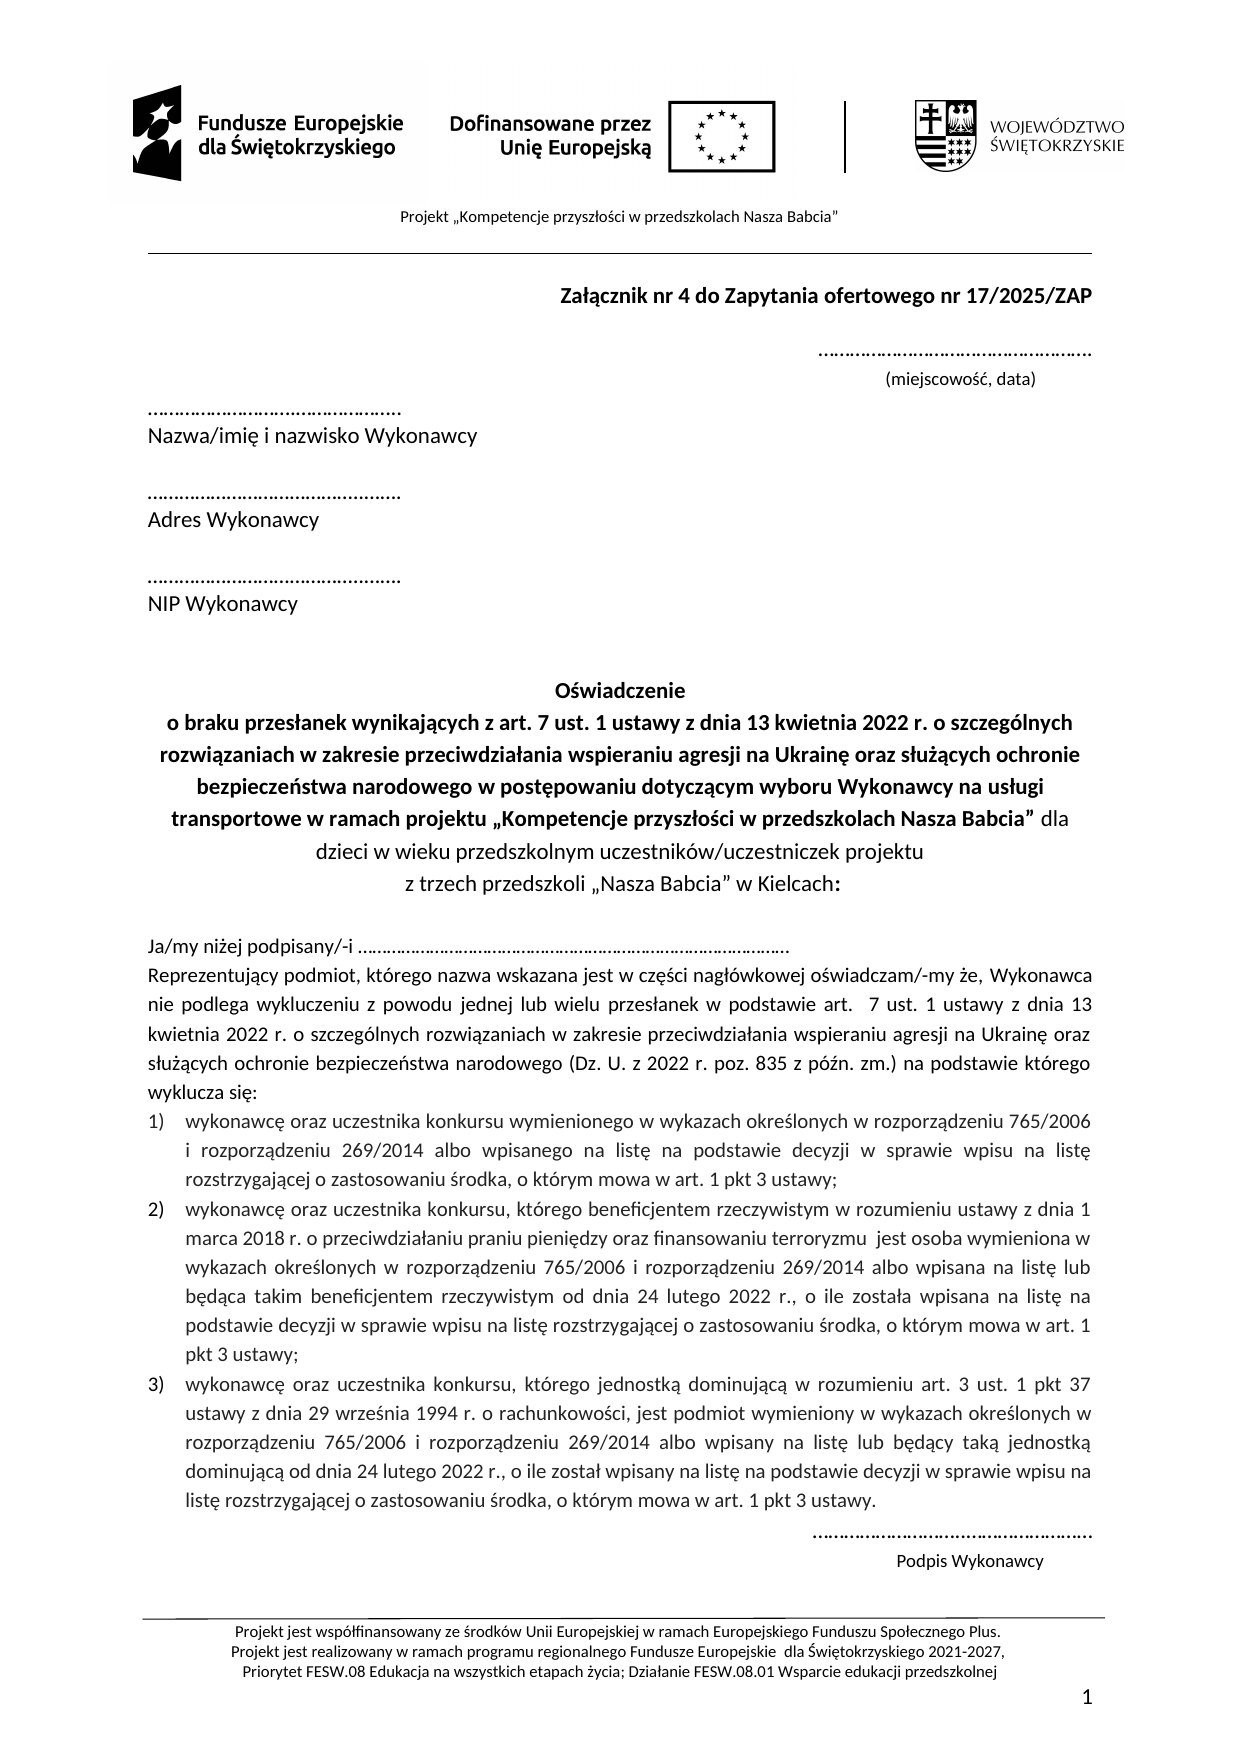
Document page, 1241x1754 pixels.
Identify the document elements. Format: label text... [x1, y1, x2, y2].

text Adres Wykonawcy [148, 505, 1093, 533]
text ……………………………………………. [148, 334, 1093, 363]
list wykonawcę oraz uczestnika konkursu, którego beneficjentem rzeczywistym w rozumieniu ustawy z dnia 1 marca 2018 r. o przeciwdziałaniu praniu pieniędzy oraz finansowaniu terroryzmu jest osoba wymieniona w wykazach określonych w rozporządzeniu 765/2006 i rozporządzeniu 269/2014 albo wpisana na listę lub będąca takim beneficjentem rzeczywistym od dnia 24 lutego 2022 r., o ile została wpisana na listę na podstawie decyzji w sprawie wpisu na listę rozstrzygającej o zastosowaniu środka, o którym mowa w art. 1 pkt 3 ustawy; [148, 1196, 1093, 1367]
list wykonawcę oraz uczestnika konkursu wymienionego w wykazach określonych w rozporządzeniu 765/2006 i rozporządzeniu 269/2014 albo wpisanego na listę na podstawie decyzji w sprawie wpisu na listę rozstrzygającej o zastosowaniu środka, o którym mowa w art. 1 pkt 3 ustawy; [148, 1108, 1093, 1192]
text …………………………………..……. [148, 477, 1093, 505]
text …………………………………..……. [148, 561, 1093, 589]
list wykonawcę oraz uczestnika konkursu, którego jednostką dominującą w rozumieniu art. 3 ust. 1 pkt 37 ustawy z dnia 29 września 1994 r. o rachunkowości, jest podmiot wymieniony w wykazach określonych w rozporządzeniu 765/2006 i rozporządzeniu 269/2014 albo wpisany na listę lub będący taką jednostką dominującą od dnia 24 lutego 2022 r., o ile został wpisany na listę na podstawie decyzji w sprawie wpisu na listę rozstrzygającej o zastosowaniu środka, o którym mowa w art. 1 pkt 3 ustawy. [148, 1371, 1093, 1513]
text ………………………..…………………… [148, 1517, 1093, 1545]
text o braku przesłanek wynikających z art. 7 ust. 1 ustawy z dnia 13 kwietnia 2022 r. o szczególnych rozwiązaniach w zakresie przeciwdziałania wspieraniu agresji na Ukrainę oraz służących ochronie bezpieczeństwa narodowego w postępowaniu dotyczącym wyboru Wykonawcy na usługi transportowe w ramach projektu „Kompetencje przyszłości w przedszkolach Nasza Babcia” dla dzieci w wieku przedszkolnym uczestników/uczestniczek projektu z trzech przedszkoli „Nasza Babcia” w Kielcach: [148, 708, 1093, 897]
text Załącznik nr 4 do Zapytania ofertowego nr 17/2025/ZAP [148, 282, 1093, 309]
text (miejscowość, data) [148, 367, 1093, 390]
text Reprezentujący podmiot, którego nazwa wskazana jest w części nagłówkowej oświadczam/-my że, Wykonawca nie podlega wykluczeniu z powodu jednej lub wielu przesłanek w podstawie art. 7 ust. 1 ustawy z dnia 13 kwietnia 2022 r. o szczególnych rozwiązaniach w zakresie przeciwdziałania wspieraniu agresji na Ukrainę oraz służących ochronie bezpieczeństwa narodowego (Dz. U. z 2022 r. poz. 835 z późn. zm.) na podstawie którego wyklucza się: [148, 962, 1093, 1104]
text Podpis Wykonawcy [148, 1549, 1093, 1572]
picture [109, 61, 427, 205]
text Ja/my niżej podpisany/-i ……………………………………………………………………………… [148, 933, 1093, 959]
text ……………………….……………….. [148, 393, 1093, 421]
text NIP Wykonawcy [148, 589, 1093, 617]
picture [437, 62, 799, 205]
text Oświadczenie [148, 676, 1093, 704]
text Nazwa/imię i nazwisko Wykonawcy [148, 421, 1093, 449]
picture [915, 100, 1124, 172]
